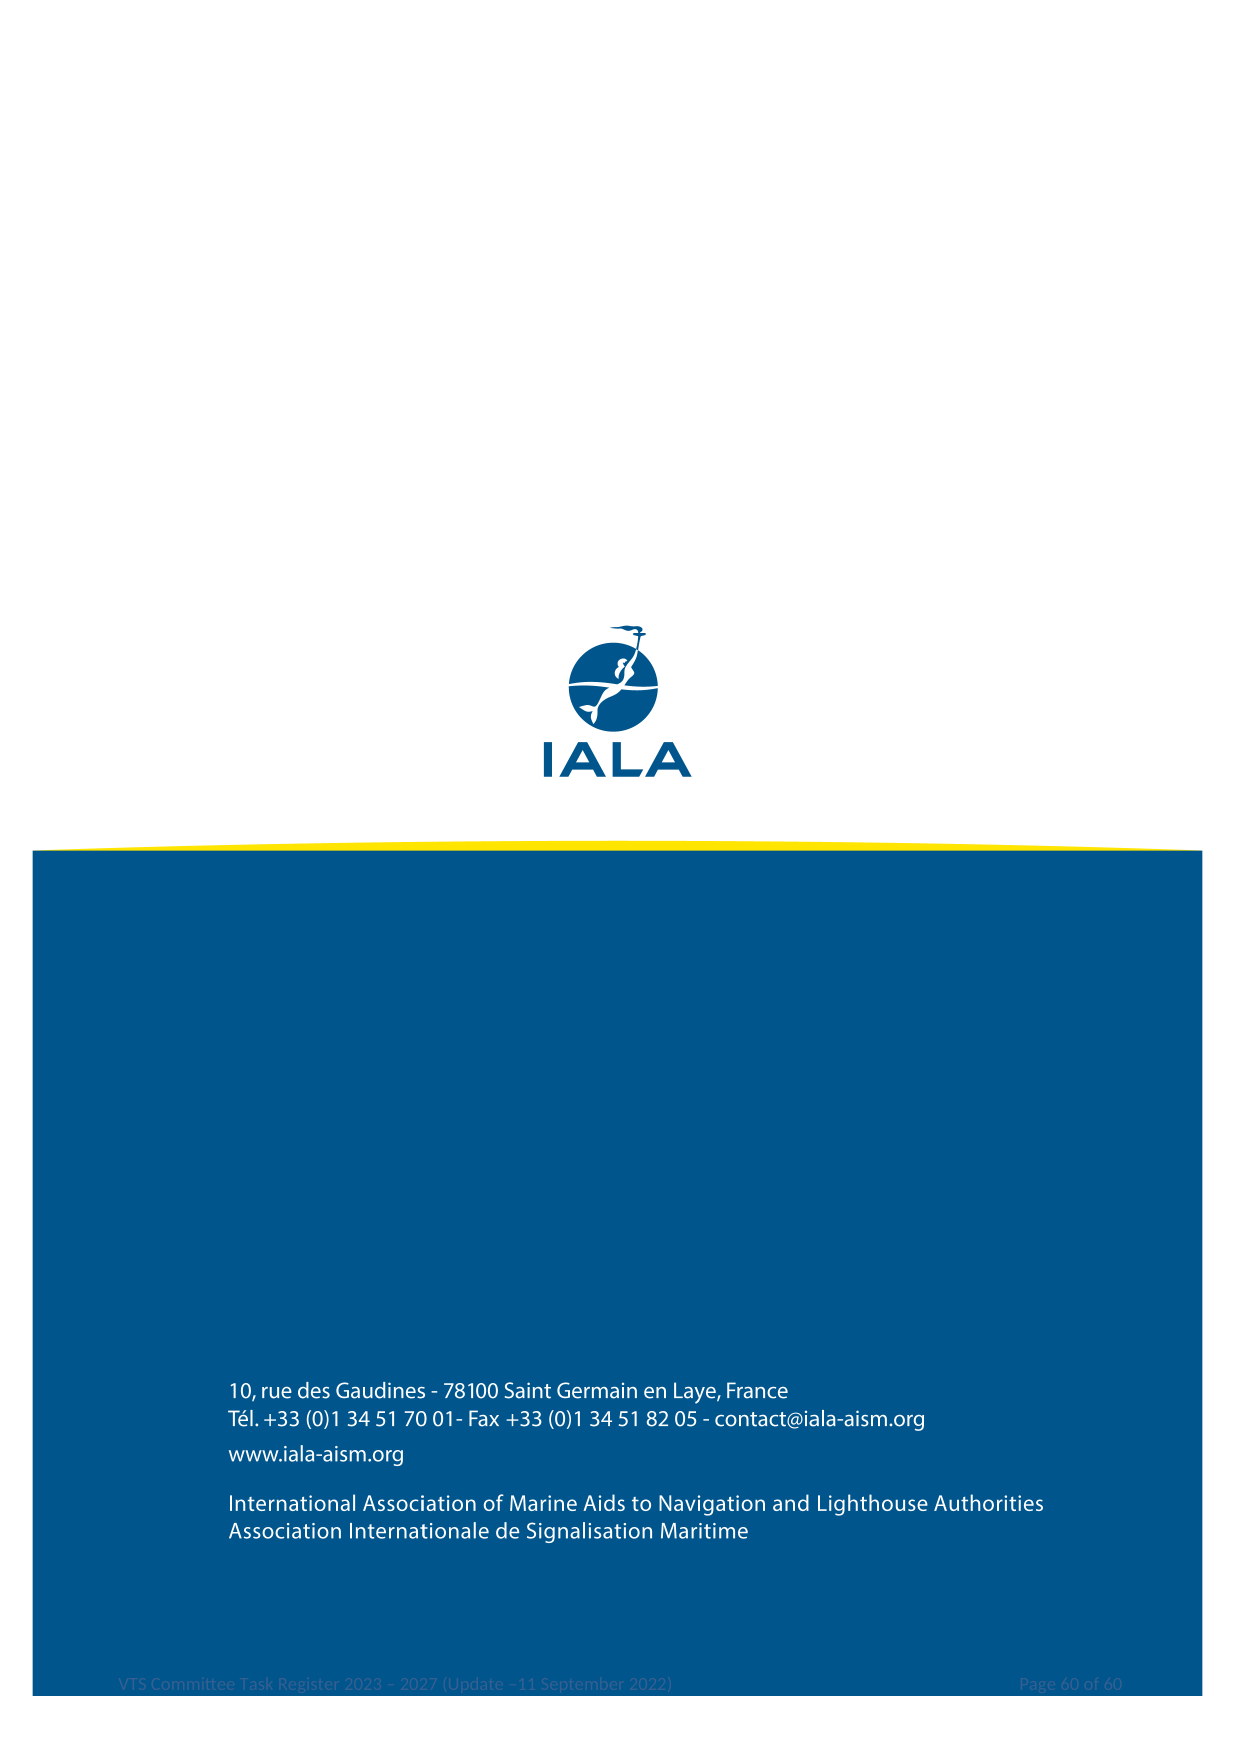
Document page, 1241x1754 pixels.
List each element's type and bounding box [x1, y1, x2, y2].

picture [32, 514, 1203, 1696]
